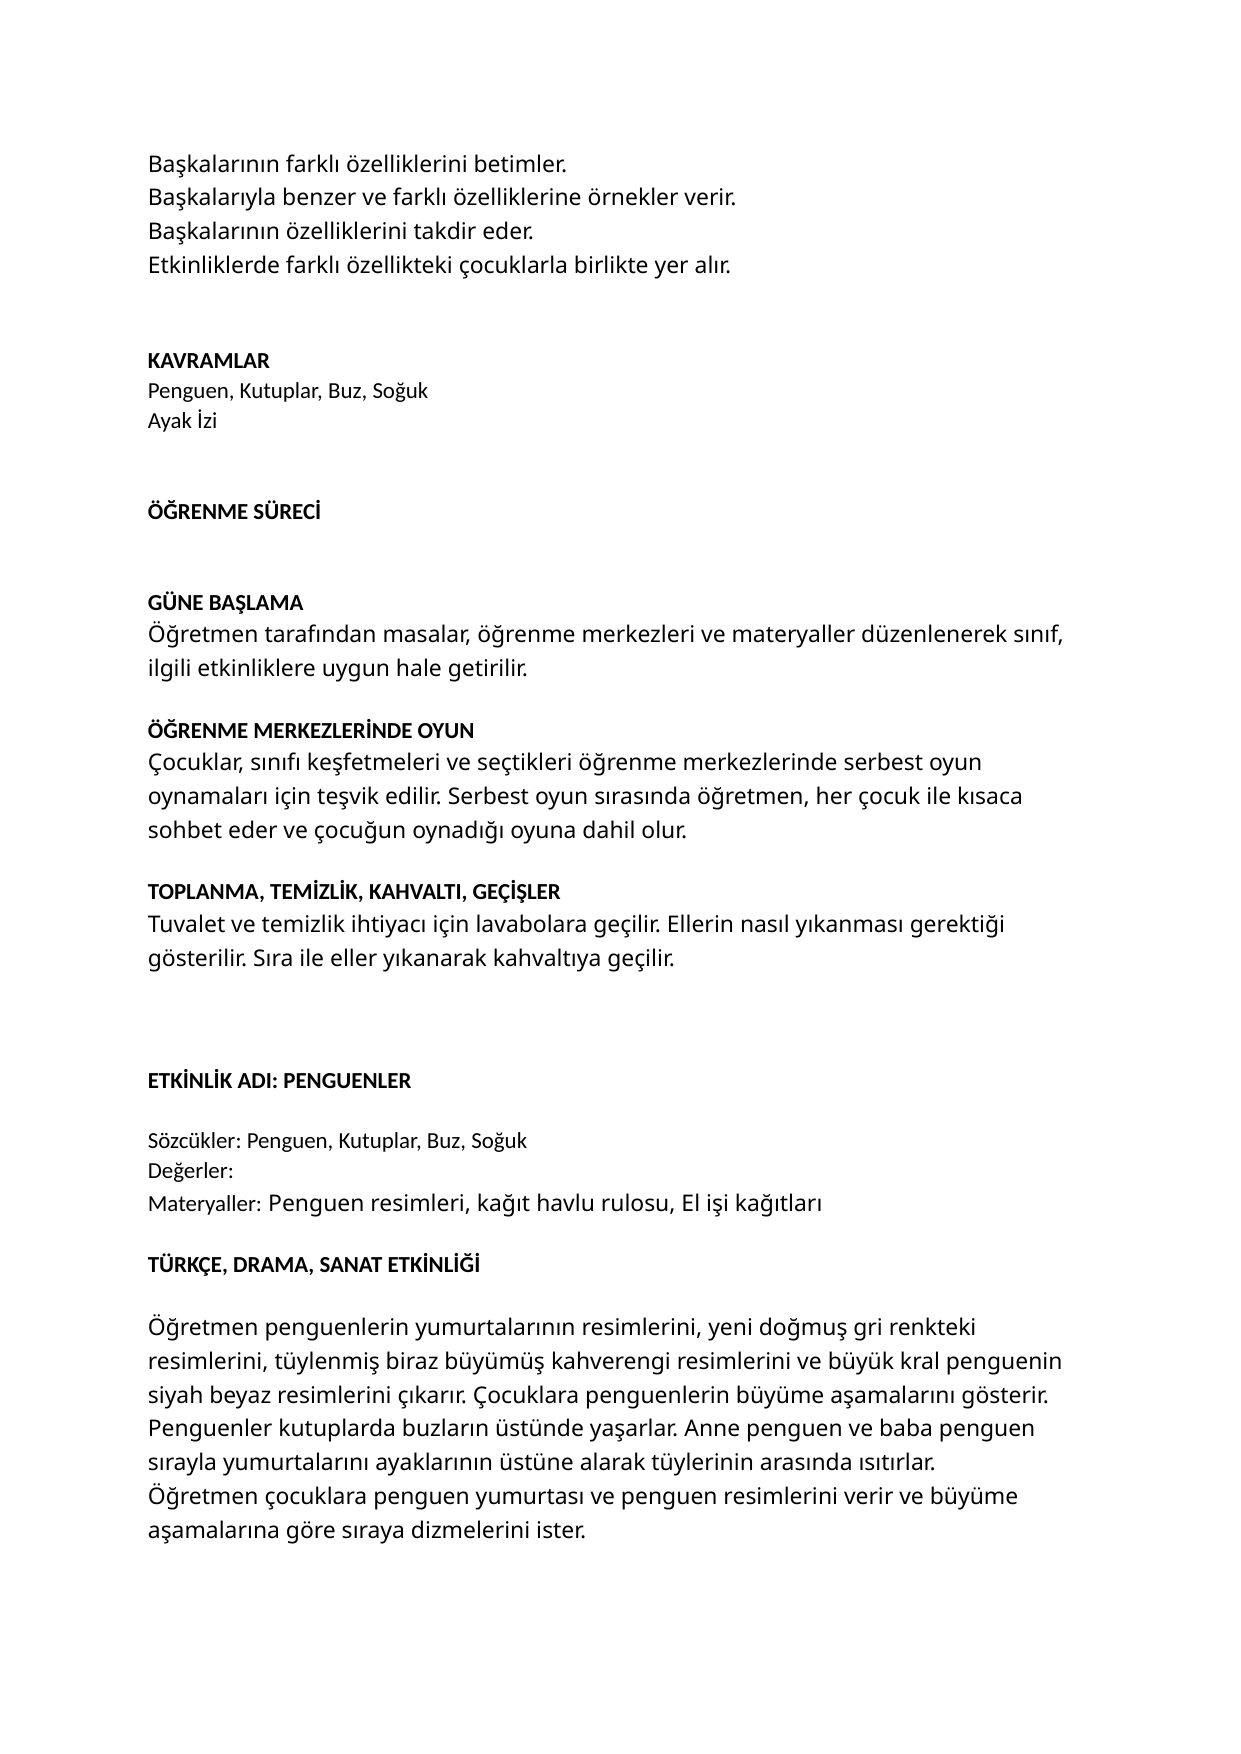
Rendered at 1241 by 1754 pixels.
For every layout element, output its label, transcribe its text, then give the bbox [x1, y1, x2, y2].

text Başkalarıyla benzer ve farklı özelliklerine örnekler verir. [148, 181, 1093, 213]
text Tuvalet ve temizlik ihtiyacı için lavabolara geçilir. Ellerin nasıl yıkanması gerektiği gösterilir. Sıra ile eller yıkanarak kahvaltıya geçilir. [148, 908, 1093, 973]
text TÜRKÇE, DRAMA, SANAT ETKİNLİĞİ [148, 1251, 1093, 1279]
text ETKİNLİK ADI: PENGUENLER [148, 1066, 1093, 1094]
text Öğretmen penguenlerin yumurtalarının resimlerini, yeni doğmuş gri renkteki resimlerini, tüylenmiş biraz büyümüş kahverengi resimlerini ve büyük kral penguenin siyah beyaz resimlerini çıkarır. Çocuklara penguenlerin büyüme aşamalarını gösterir. Penguenler kutuplarda buzların üstünde yaşarlar. Anne penguen ve baba penguen sırayla yumurtalarını ayaklarının üstüne alarak tüylerinin arasında ısıtırlar. [148, 1311, 1093, 1477]
text Çocuklar, sınıfı keşfetmeleri ve seçtikleri öğrenme merkezlerinde serbest oyun oynamaları için teşvik edilir. Serbest oyun sırasında öğretmen, her çocuk ile kısaca sohbet eder ve çocuğun oynadığı oyuna dahil olur. [148, 746, 1093, 845]
text Sözcükler: Penguen, Kutuplar, Buz, Soğuk [148, 1126, 1093, 1154]
text Başkalarının özelliklerini takdir eder. [148, 215, 1093, 246]
text KAVRAMLAR [148, 346, 1093, 374]
text Öğretmen çocuklara penguen yumurtası ve penguen resimlerini verir ve büyüme aşamalarına göre sıraya dizmelerini ister. [148, 1480, 1093, 1545]
text TOPLANMA, TEMİZLİK, KAHVALTI, GEÇİŞLER [148, 877, 1093, 906]
text Etkinliklerde farklı özellikteki çocuklarla birlikte yer alır. [148, 249, 1093, 280]
text Penguen, Kutuplar, Buz, Soğuk [148, 376, 1093, 404]
text Ayak İzi [148, 407, 1093, 435]
text GÜNE BAŞLAMA [148, 588, 1093, 616]
text ÖĞRENME MERKEZLERİNDE OYUN [148, 716, 1093, 744]
text Materyaller: Penguen resimleri, kağıt havlu rulosu, El işi kağıtları [148, 1187, 1093, 1218]
text Değerler: [148, 1156, 1093, 1184]
text Öğretmen tarafından masalar, öğrenme merkezleri ve materyaller düzenlenerek sınıf, ilgili etkinliklere uygun hale getirilir. [148, 618, 1093, 683]
text Başkalarının farklı özelliklerini betimler. [148, 148, 1093, 179]
text ÖĞRENME SÜRECİ [148, 497, 1093, 525]
